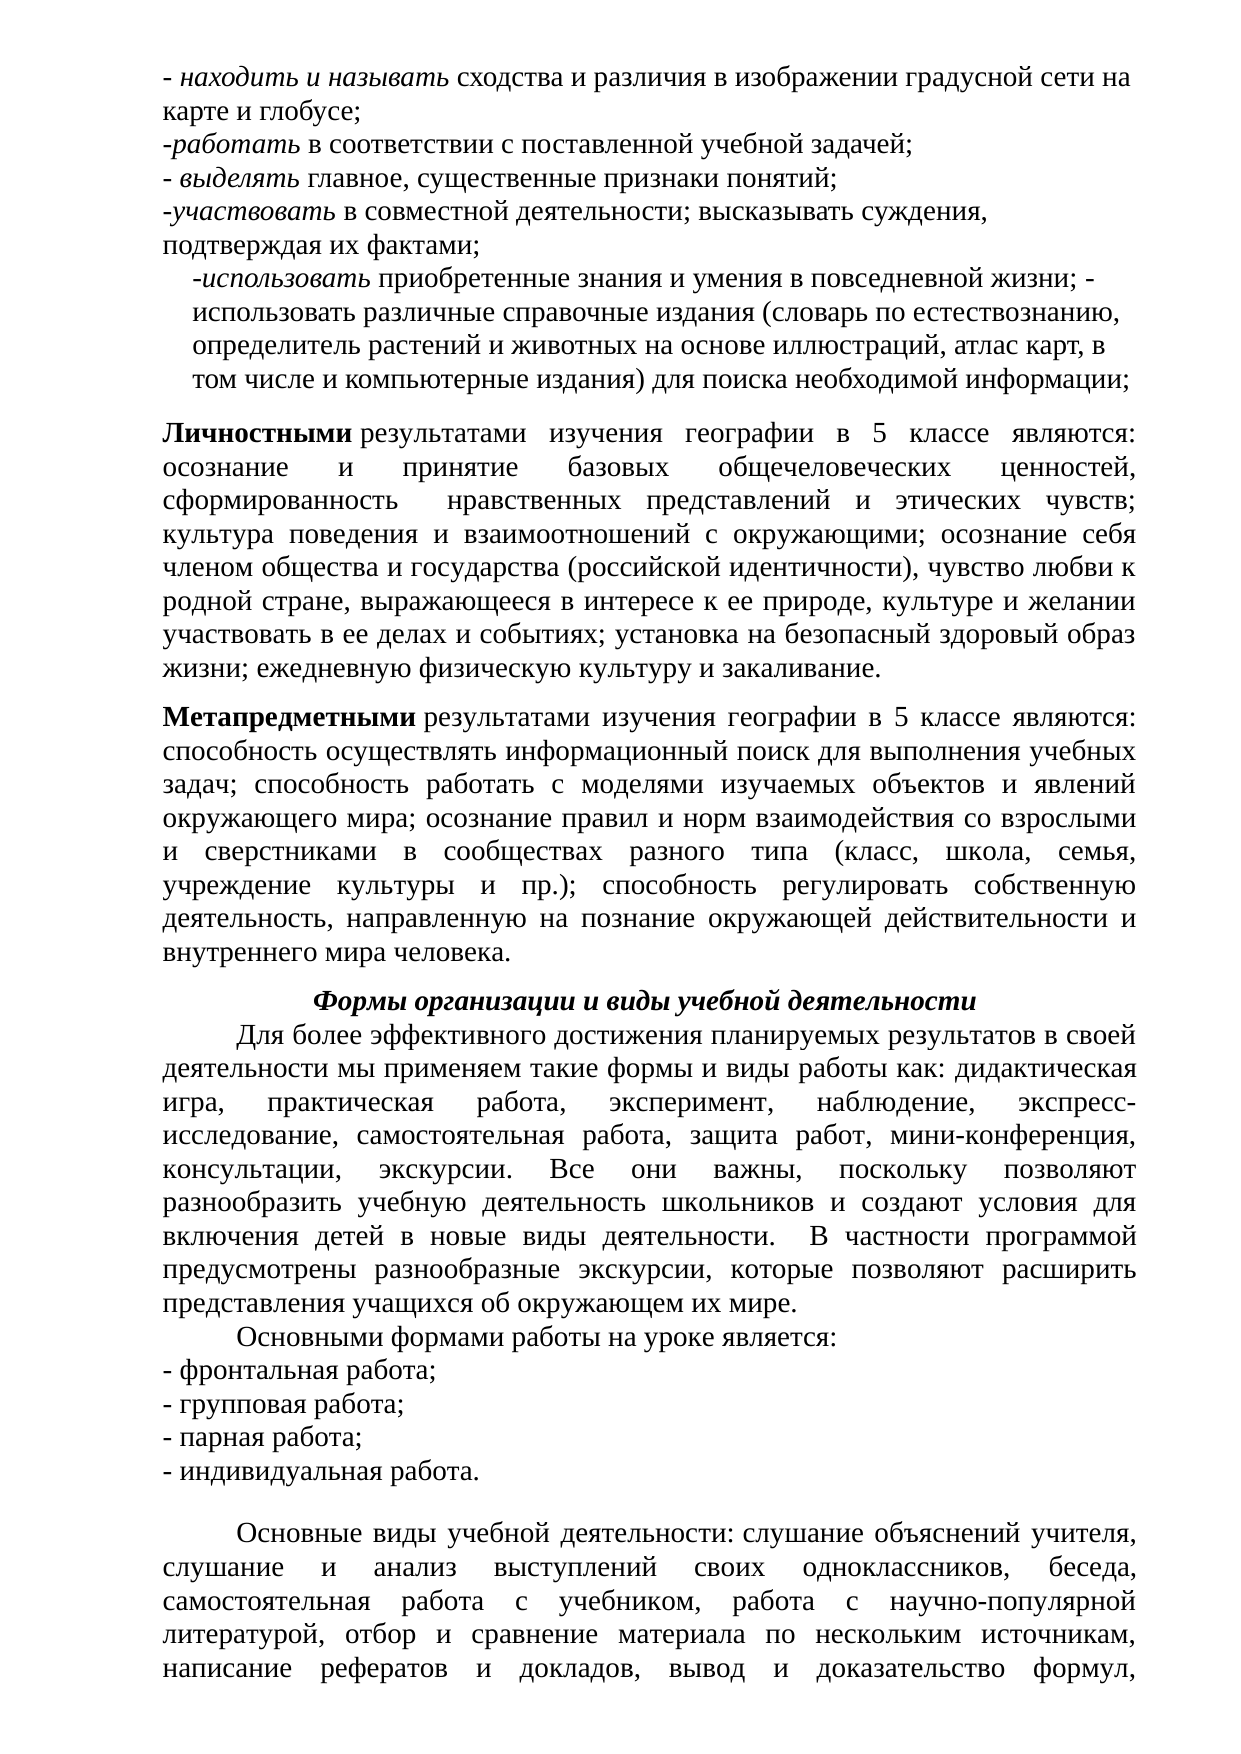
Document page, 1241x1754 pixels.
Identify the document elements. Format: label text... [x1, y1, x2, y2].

text Личностными результатами изучения географии в 5 классе являются: осознание и принятие базовых общечеловеческих ценностей, сформированность нравственных представлений и этических чувств; культура поведения и взаимоотношений с окружающими; осознание себя членом общества и государства (российской идентичности), чувство любви к родной стране, выражающееся в интересе к ее природе, культуре и желании участвовать в ее делах и событиях; установка на безопасный здоровый образ жизни; ежедневную физическую культуру и закаливание. [162, 415, 1137, 684]
list - выделять главное, существенные признаки понятий; [162, 160, 1137, 193]
text - групповая работа; [162, 1386, 1137, 1419]
text - индивидуальная работа. [162, 1453, 1137, 1486]
text Формы организации и виды учебной деятельности [162, 983, 1127, 1017]
text Основными формами работы на уроке является: [162, 1319, 1137, 1352]
list - находить и называть сходства и различия в изображении градусной сети на карте и глобусе; [162, 59, 1137, 126]
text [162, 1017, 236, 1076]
list -использовать приобретенные знания и умения в повседневной жизни; - использовать различные справочные издания (словарь по естествознанию, определитель растений и животных на основе иллюстраций, атлас карт, в том числе и компьютерные издания) для поиска необходимой информации; [192, 260, 1137, 394]
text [162, 1516, 1137, 1683]
list -участвовать в совместной деятельности; высказывать суждения, подтверждая их фактами; [162, 193, 1137, 260]
text - фронтальная работа; [162, 1352, 1137, 1386]
text Для более эффективного достижения планируемых результатов в своей деятельности мы применяем такие формы и виды работы как: дидактическая игра, практическая работа, эксперимент, наблюдение, экспресс-исследование, самостоятельная работа, защита работ, мини-конференция, консультации, экскурсии. Все они важны, поскольку позволяют разнообразить учебную деятельность школьников и создают условия для включения детей в новые виды деятельности. В частности программой предусмотрены разнообразные экскурсии, которые позволяют расширить представления учащихся об окружающем их мире. [162, 1083, 1137, 1319]
text Метапредметными результатами изучения географии в 5 классе являются: способность осуществлять информационный поиск для выполнения учебных задач; способность работать с моделями изучаемых объектов и явлений окружающего мира; осознание правил и норм взаимодействия со взрослыми и сверстниками в сообществах разного типа (класс, школа, семья, учреждение культуры и пр.); способность регулировать собственную деятельность, направленную на познание окружающей действительности и внутреннего мира человека. [162, 699, 1137, 968]
list -работать в соответствии с поставленной учебной задачей; [162, 126, 1137, 160]
text - парная работа; [162, 1419, 1137, 1453]
